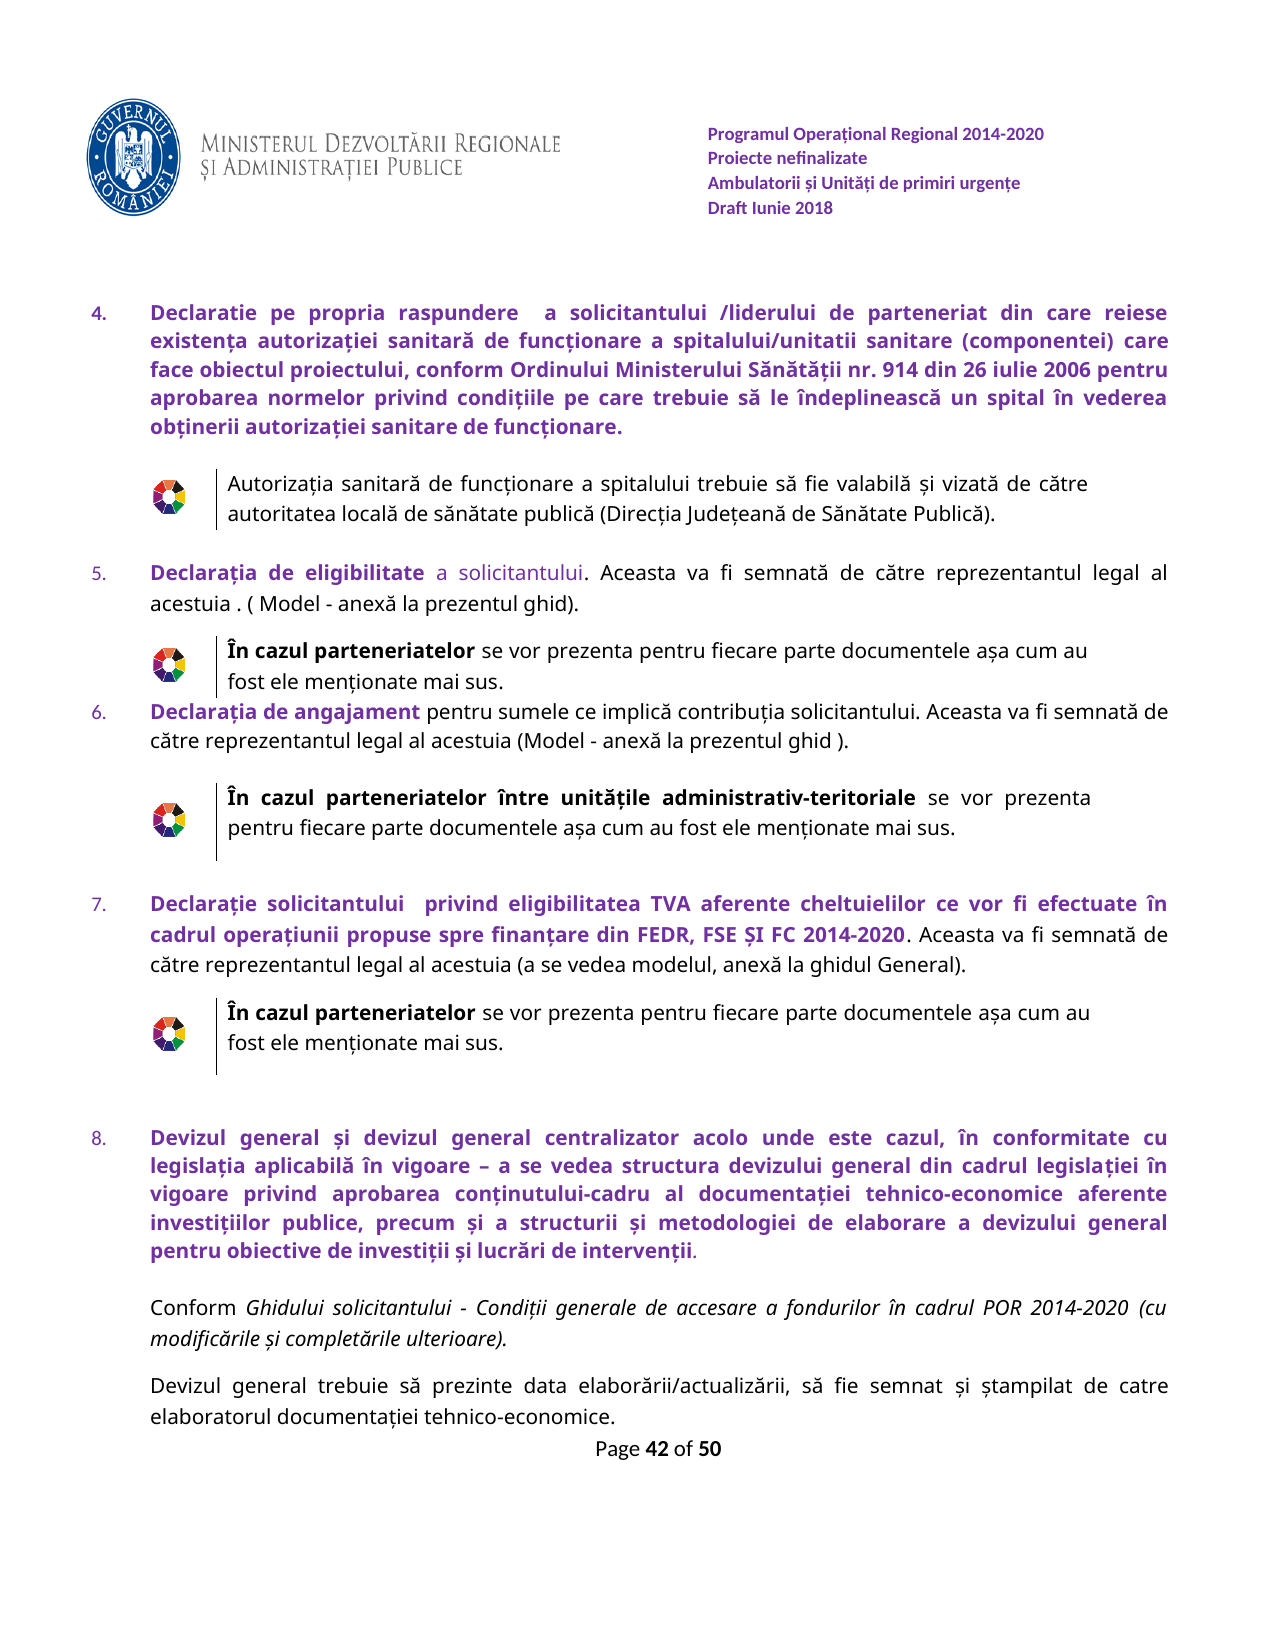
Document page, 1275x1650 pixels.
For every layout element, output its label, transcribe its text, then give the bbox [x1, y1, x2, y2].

list Declarația de eligibilitate a solicitantului. Aceasta va fi semnată de către reprezentantul legal al acestuia . ( Model - anexă la prezentul ghid). [91, 558, 1169, 617]
text Devizul general trebuie să prezinte data elaborării/actualizării, să fie semnat și ștampilat de catre elaboratorul documentației tehnico-economice. [150, 1371, 1169, 1430]
table_header Autorizația sanitară de funcționare a spitalului trebuie să fie valabilă și vizată de către autoritatea locală de sănătate publică (Direcția Județeană de Sănătate Publică). [217, 469, 1098, 530]
table_header [139, 636, 216, 697]
text Conform Ghidului solicitantului - Condiții generale de accesare a fondurilor în cadrul POR 2014-2020 (cu modificările și completările ulterioare). [150, 1293, 1166, 1352]
table_header [139, 998, 216, 1075]
picture [150, 477, 190, 520]
table_header În cazul parteneriatelor între unitățile administrativ-teritoriale se vor prezenta pentru fiecare parte documentele aşa cum au fost ele menţionate mai sus. [217, 783, 1103, 861]
picture [85, 97, 560, 218]
table_header [139, 469, 216, 530]
table_header [139, 783, 216, 861]
list Declaratie pe propria raspundere a solicitantului /liderului de parteneriat din care reiese existența autorizației sanitară de funcționare a spitalului/unitatii sanitare (componentei) care face obiectul proiectului, conform Ordinului Ministerului Sănătății nr. 914 din 26 iulie 2006 pentru aprobarea normelor privind condițiile pe care trebuie să le îndeplinească un spital în vederea obținerii autorizației sanitare de funcționare. [91, 298, 1169, 440]
picture [150, 645, 190, 687]
list Declaraţia de angajament pentru sumele ce implică contribuția solicitantului. Aceasta va fi semnată de către reprezentantul legal al acestuia (Model - anexă la prezentul ghid ). [91, 697, 1169, 754]
list Devizul general și devizul general centralizator acolo unde este cazul, în conformitate cu legislația aplicabilă în vigoare – a se vedea structura devizului general din cadrul legislației în vigoare privind aprobarea conţinutului-cadru al documentaţiei tehnico-economice aferente investiţiilor publice, precum şi a structurii şi metodologiei de elaborare a devizului general pentru obiective de investiţii şi lucrări de intervenţii. [91, 1123, 1169, 1265]
table_header În cazul parteneriatelor se vor prezenta pentru fiecare parte documentele aşa cum au fost ele menţionate mai sus. [217, 636, 1098, 697]
table_header În cazul parteneriatelor se vor prezenta pentru fiecare parte documentele aşa cum au fost ele menţionate mai sus. [217, 998, 1103, 1075]
picture [150, 1014, 190, 1057]
list Declarație solicitantului privind eligibilitatea TVA aferente cheltuielilor ce vor fi efectuate în cadrul operațiunii propuse spre finanțare din FEDR, FSE ȘI FC 2014-2020. Aceasta va fi semnată de către reprezentantul legal al acestuia (a se vedea modelul, anexă la ghidul General). [91, 889, 1169, 979]
picture [150, 799, 190, 842]
